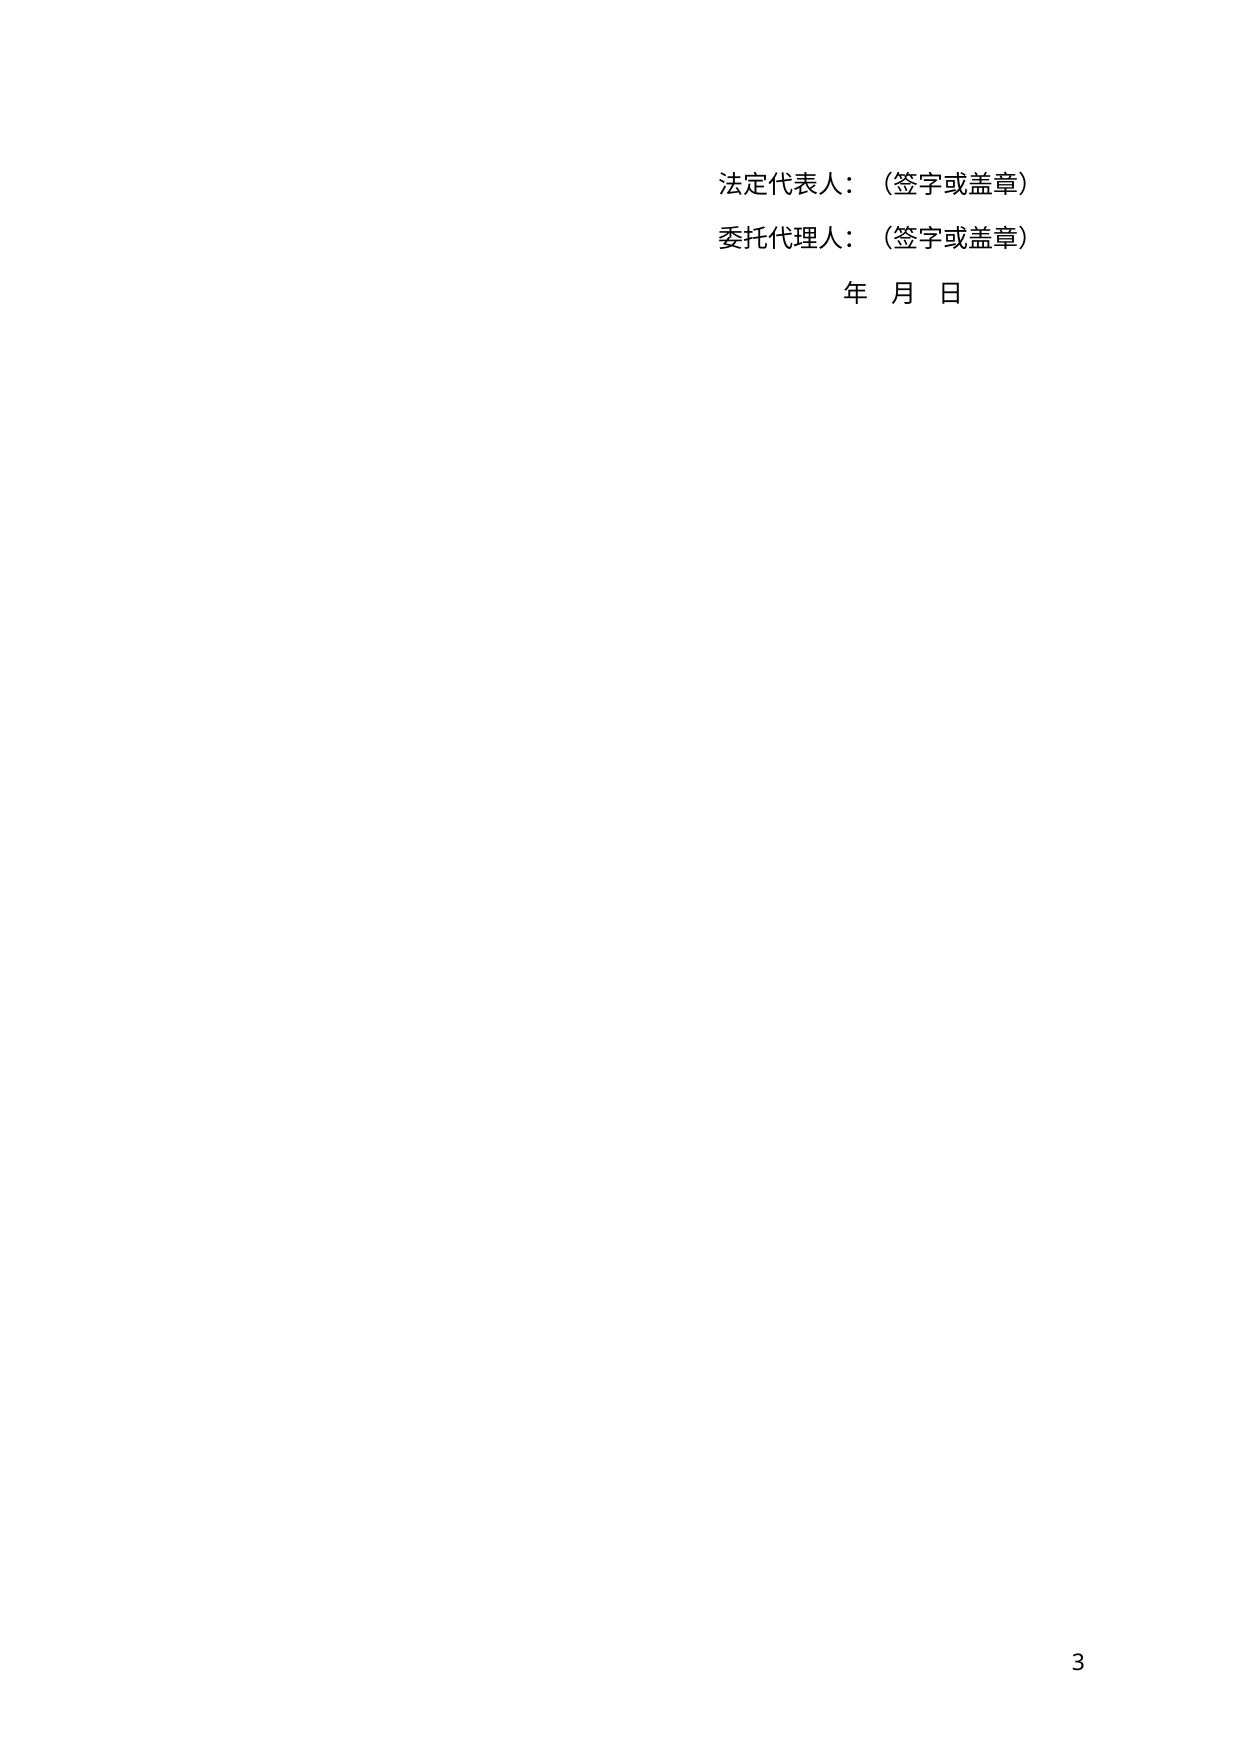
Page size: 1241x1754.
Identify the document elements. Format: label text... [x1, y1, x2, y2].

text 年 月 日 [193, 273, 1105, 309]
text 法定代表人：（签字或盖章） [193, 164, 1105, 201]
text 委托代理人：（签字或盖章） [193, 219, 1105, 255]
